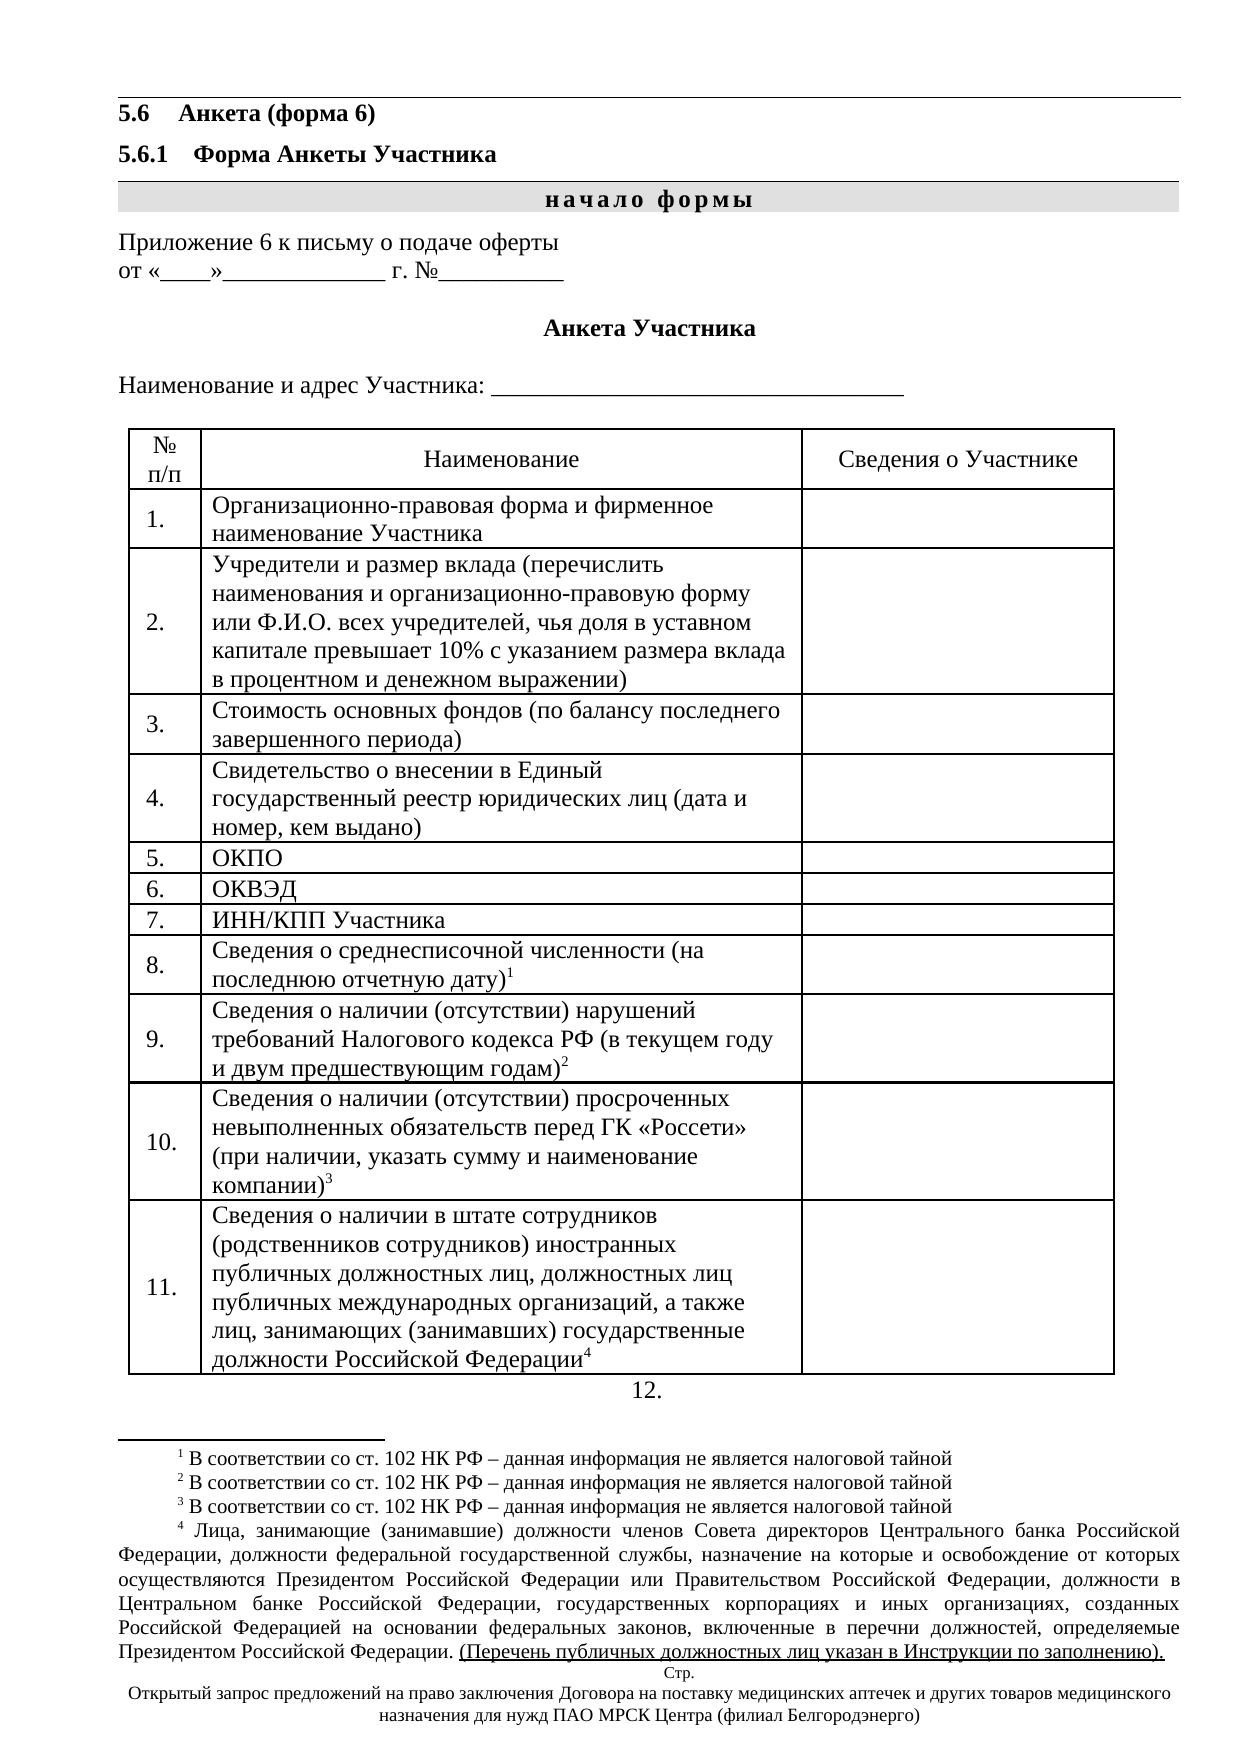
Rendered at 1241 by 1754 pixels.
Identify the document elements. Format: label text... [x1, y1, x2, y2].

table_header № п/п [130, 430, 200, 488]
table_cell [803, 490, 1113, 547]
table_cell Сведения о наличии (отсутствии) нарушений требований Налогового кодекса РФ (в текущем году и двум предшествующим годам) [202, 995, 801, 1081]
table_header Наименование [202, 430, 801, 488]
table_header Сведения о Участнике [803, 430, 1113, 488]
table_cell [130, 843, 200, 872]
table_cell [803, 843, 1113, 872]
text начало формы [118, 182, 1179, 212]
table_header [803, 936, 1113, 993]
table_cell [803, 1201, 1113, 1373]
table_cell Учредители и размер вклада (перечислить наименования и организационно-правовую форму или Ф.И.О. всех учредителей, чья доля в уставном капитале превышает 10% с указанием размера вклада в процентном и денежном выражении) [202, 549, 801, 693]
table_cell ОКПО [202, 843, 801, 872]
table_cell [130, 695, 200, 753]
table_cell [130, 755, 200, 841]
subtitle Анкета (форма 6) [118, 98, 1181, 127]
table_cell [803, 995, 1113, 1081]
table_cell [130, 1084, 200, 1198]
subtitle Форма Анкеты Участника [118, 139, 1181, 168]
table_cell [130, 490, 200, 547]
table_cell [130, 905, 200, 933]
table_cell Стоимость основных фондов (по балансу последнего завершенного периода) [202, 695, 801, 753]
table_cell [803, 755, 1113, 841]
table_cell [130, 995, 200, 1081]
table_cell [803, 874, 1113, 903]
table_cell [803, 549, 1113, 693]
text Анкета Участника [118, 313, 1181, 342]
table_cell ИНН/КПП Участника [202, 905, 801, 933]
table_cell [130, 549, 200, 693]
table_cell ОКВЭД [202, 874, 801, 903]
table_cell [803, 695, 1113, 753]
text Приложение 6 к письму о подаче оферты от «____»_____________ г. №__________ [118, 227, 1181, 284]
table_cell Свидетельство о внесении в Единый государственный реестр юридических лиц (дата и номер, кем выдано) [202, 755, 801, 841]
table_cell Организационно-правовая форма и фирменное наименование Участника [202, 490, 801, 547]
table_cell Сведения о наличии (отсутствии) просроченных невыполненных обязательств перед ГК «Россети» (при наличии, указать сумму и наименование компании) [202, 1084, 801, 1198]
table_header [130, 936, 200, 993]
table_cell [130, 874, 200, 903]
table_header Сведения о среднесписочной численности (на последнюю отчетную дату) [202, 936, 801, 993]
table_cell [803, 1084, 1113, 1198]
table_cell [803, 905, 1113, 933]
table_cell [130, 1201, 200, 1373]
text Наименование и адрес Участника: _________________________________ [118, 371, 1181, 399]
table_cell Сведения о наличии в штате сотрудников (родственников сотрудников) иностранных публичных должностных лиц, должностных лиц публичных международных организаций, а также лиц, занимающих (занимавших) государственные должности Российской Федерации [202, 1201, 801, 1373]
